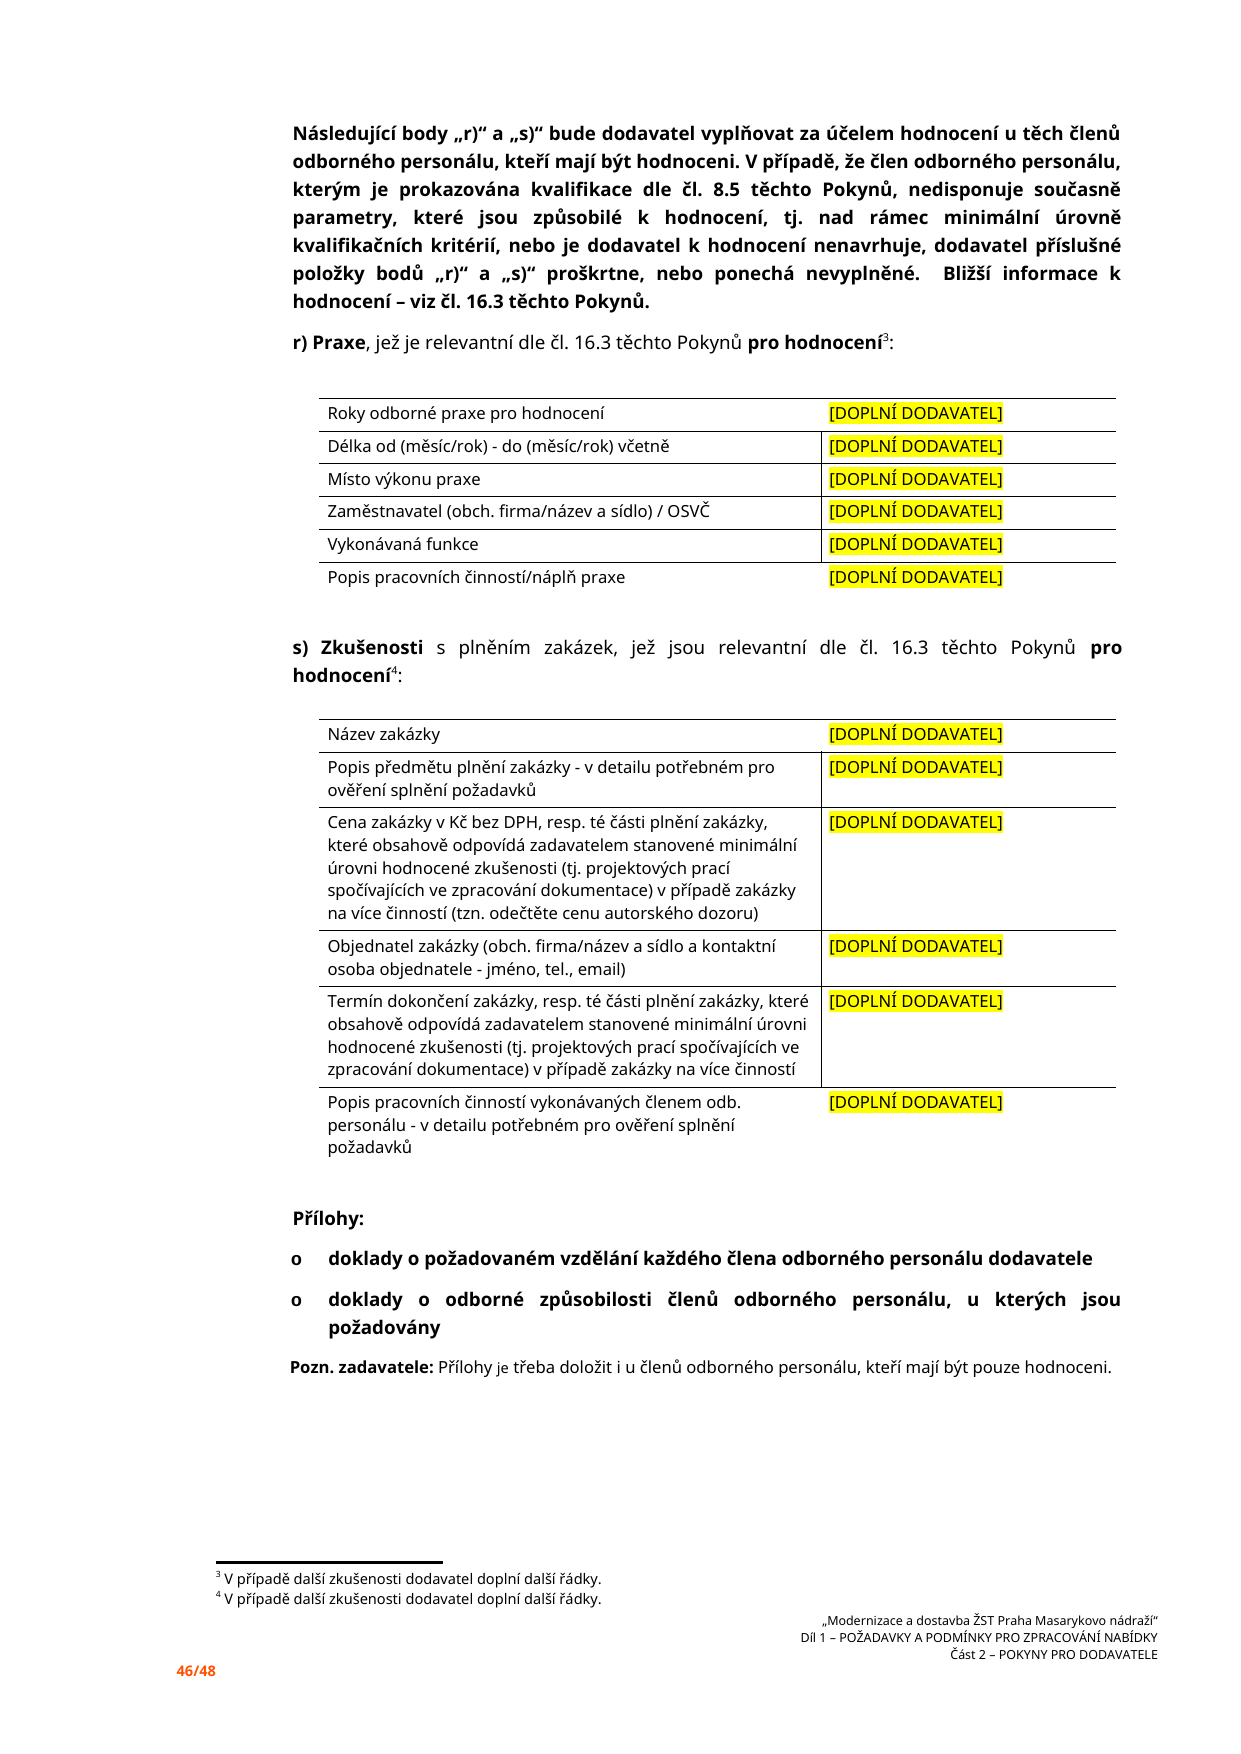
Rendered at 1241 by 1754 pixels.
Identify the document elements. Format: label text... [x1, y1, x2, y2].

list s) Zkušenosti s plněním zakázek, jež jsou relevantní dle čl. 16.3 těchto Pokynů pro hodnocení: [292, 634, 1122, 688]
table_header [DOPLNÍ DODAVATEL] [821, 720, 1116, 751]
table_header Roky odborné praxe pro hodnocení [319, 399, 821, 431]
table_cell Popis pracovních činností/náplň praxe [319, 563, 821, 594]
table_cell Vykonávaná funkce [319, 530, 821, 561]
table_cell [DOPLNÍ DODAVATEL] [822, 530, 1116, 561]
table_header Název zakázky [319, 720, 821, 751]
list doklady o odborné způsobilosti členů odborného personálu, u kterých jsou požadovány [291, 1286, 1122, 1340]
table_cell [DOPLNÍ DODAVATEL] [821, 1088, 1116, 1165]
table_cell [DOPLNÍ DODAVATEL] [822, 753, 1116, 807]
table_cell Popis pracovních činností vykonávaných členem odb. personálu - v detailu potřebném pro ověření splnění požadavků [319, 1088, 821, 1165]
table_cell [DOPLNÍ DODAVATEL] [821, 563, 1116, 594]
list r) Praxe, jež je relevantní dle čl. 16.3 těchto Pokynů pro hodnocení: [292, 329, 1122, 355]
text Následující body „r)“ a „s)“ bude dodavatel vyplňovat za účelem hodnocení u těch členů odborného personálu, kteří mají být hodnoceni. V případě, že člen odborného personálu, kterým je prokazována kvalifikace dle čl. 8.5 těchto Pokynů, nedisponuje současně parametry, které jsou způsobilé k hodnocení, tj. nad rámec minimální úrovně kvalifikačních kritérií, nebo je dodavatel k hodnocení nenavrhuje, dodavatel příslušné položky bodů „r)“ a „s)“ proškrtne, nebo ponechá nevyplněné. Bližší informace k hodnocení – viz čl. 16.3 těchto Pokynů. [292, 121, 1122, 314]
text Pozn. zadavatele: Přílohy je třeba doložit i u členů odborného personálu, kteří mají být pouze hodnoceni. [289, 1355, 1122, 1378]
table_cell Délka od (měsíc/rok) - do (měsíc/rok) včetně [319, 432, 821, 463]
table_cell Objednatel zakázky (obch. firma/název a sídlo a kontaktní osoba objednatele - jméno, tel., email) [319, 931, 821, 986]
table_cell [DOPLNÍ DODAVATEL] [822, 497, 1116, 529]
list doklady o požadovaném vzdělání každého člena odborného personálu dodavatele [291, 1246, 1122, 1271]
table_cell Termín dokončení zakázky, resp. té části plnění zakázky, které obsahově odpovídá zadavatelem stanovené minimální úrovni hodnocené zkušenosti (tj. projektových prací spočívajících ve zpracování dokumentace) v případě zakázky na více činností [319, 987, 821, 1087]
table_cell [DOPLNÍ DODAVATEL] [822, 464, 1116, 496]
table_cell Místo výkonu praxe [319, 464, 821, 496]
table_cell Popis předmětu plnění zakázky - v detailu potřebném pro ověření splnění požadavků [319, 753, 821, 807]
table_header [DOPLNÍ DODAVATEL] [821, 399, 1116, 431]
text Přílohy: [292, 1205, 1122, 1231]
table_cell Zaměstnavatel (obch. firma/název a sídlo) / OSVČ [319, 497, 821, 529]
table_cell [DOPLNÍ DODAVATEL] [822, 432, 1116, 463]
table_cell [DOPLNÍ DODAVATEL] [822, 808, 1116, 930]
table_cell [DOPLNÍ DODAVATEL] [822, 987, 1116, 1087]
table_cell [DOPLNÍ DODAVATEL] [822, 931, 1116, 986]
table_cell Cena zakázky v Kč bez DPH, resp. té části plnění zakázky, které obsahově odpovídá zadavatelem stanovené minimální úrovni hodnocené zkušenosti (tj. projektových prací spočívajících ve zpracování dokumentace) v případě zakázky na více činností (tzn. odečtěte cenu autorského dozoru) [319, 808, 821, 930]
